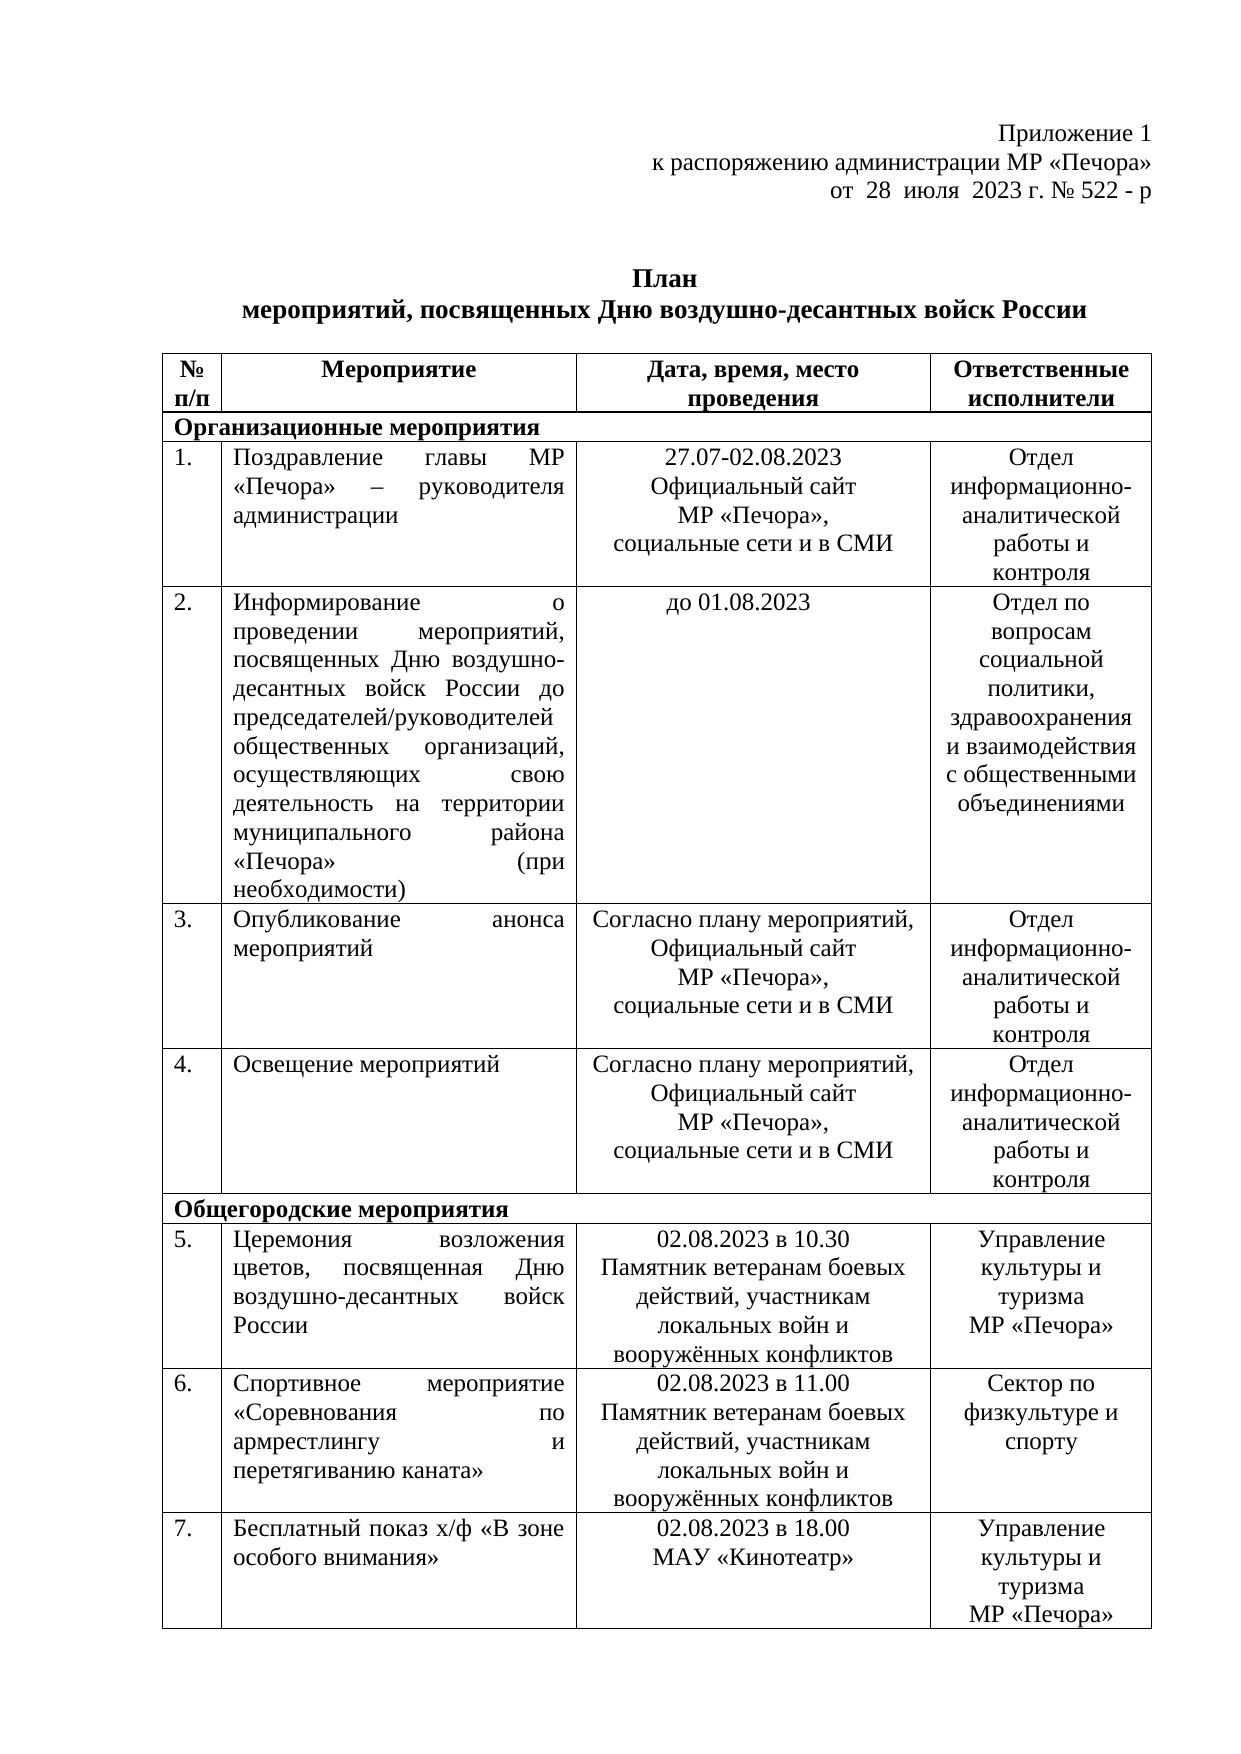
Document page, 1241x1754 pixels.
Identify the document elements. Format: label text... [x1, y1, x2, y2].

table_cell Общегородские мероприятия [163, 1194, 1151, 1223]
text План [177, 262, 1152, 293]
table_cell [163, 1224, 221, 1367]
table_cell Отдел информационно- аналитической работы и контроля [931, 904, 1151, 1048]
table_cell Церемония возложения цветов, посвященная Дню воздушно-десантных войск России [222, 1224, 576, 1367]
table_header Ответственные исполнители [931, 354, 1151, 411]
text Приложение 1 [177, 118, 1152, 147]
table_cell Поздравление главы МР «Печора» – руководителя администрации [222, 442, 576, 586]
table_cell Управление культуры и туризма МР «Печора» [931, 1513, 1151, 1628]
table_cell 02.08.2023 в 18.00 МАУ «Кинотеатр» [577, 1513, 930, 1628]
table_cell [163, 587, 221, 903]
table_cell [163, 904, 221, 1048]
table_cell [163, 1369, 221, 1512]
table_cell Отдел по вопросам социальной политики, здравоохранения и взаимодействия с общественными объединениями [931, 587, 1151, 903]
table_cell Отдел информационно- аналитической работы и контроля [931, 1049, 1151, 1193]
text от 28 июля 2023 г. № 522 - р [177, 176, 1152, 204]
table_cell 02.08.2023 в 10.30 Памятник ветеранам боевых действий, участникам локальных войн и вооружённых конфликтов [577, 1224, 930, 1367]
table_cell Управление культуры и туризма МР «Печора» [931, 1224, 1151, 1367]
table_cell Сектор по физкультуре и спорту [931, 1369, 1151, 1512]
table_cell 02.08.2023 в 11.00 Памятник ветеранам боевых действий, участникам локальных войн и вооружённых конфликтов [577, 1369, 930, 1512]
text мероприятий, посвященных Дню воздушно-десантных войск России [177, 293, 1152, 324]
table_cell Информирование о проведении мероприятий, посвященных Дню воздушно-десантных войск России до председателей/руководителей общественных организаций, осуществляющих свою деятельность на территории муниципального района «Печора» (при необходимости) [222, 587, 576, 903]
table_cell Спортивное мероприятие «Соревнования по армрестлингу и перетягиванию каната» [222, 1369, 576, 1512]
table_cell Бесплатный показ х/ф «В зоне особого внимания» [222, 1513, 576, 1628]
table_cell Согласно плану мероприятий, Официальный сайт МР «Печора», социальные сети и в СМИ [577, 1049, 930, 1193]
table_header Дата, время, место проведения [577, 354, 930, 411]
table_cell Опубликование анонса мероприятий [222, 904, 576, 1048]
table_cell Отдел информационно- аналитической работы и контроля [931, 442, 1151, 586]
table_cell Согласно плану мероприятий, Официальный сайт МР «Печора», социальные сети и в СМИ [577, 904, 930, 1048]
table_cell Организационные мероприятия [163, 413, 1151, 441]
table_cell [163, 442, 221, 586]
table_cell [163, 1049, 221, 1193]
table_header Мероприятие [222, 354, 576, 411]
table_header № п/п [163, 354, 221, 411]
table_cell Освещение мероприятий [222, 1049, 576, 1193]
table_cell [163, 1513, 221, 1628]
text к распоряжению администрации МР «Печора» [177, 147, 1152, 176]
table_cell 27.07-02.08.2023 Официальный сайт МР «Печора», социальные сети и в СМИ [577, 442, 930, 586]
table_cell до 01.08.2023 [577, 587, 930, 903]
